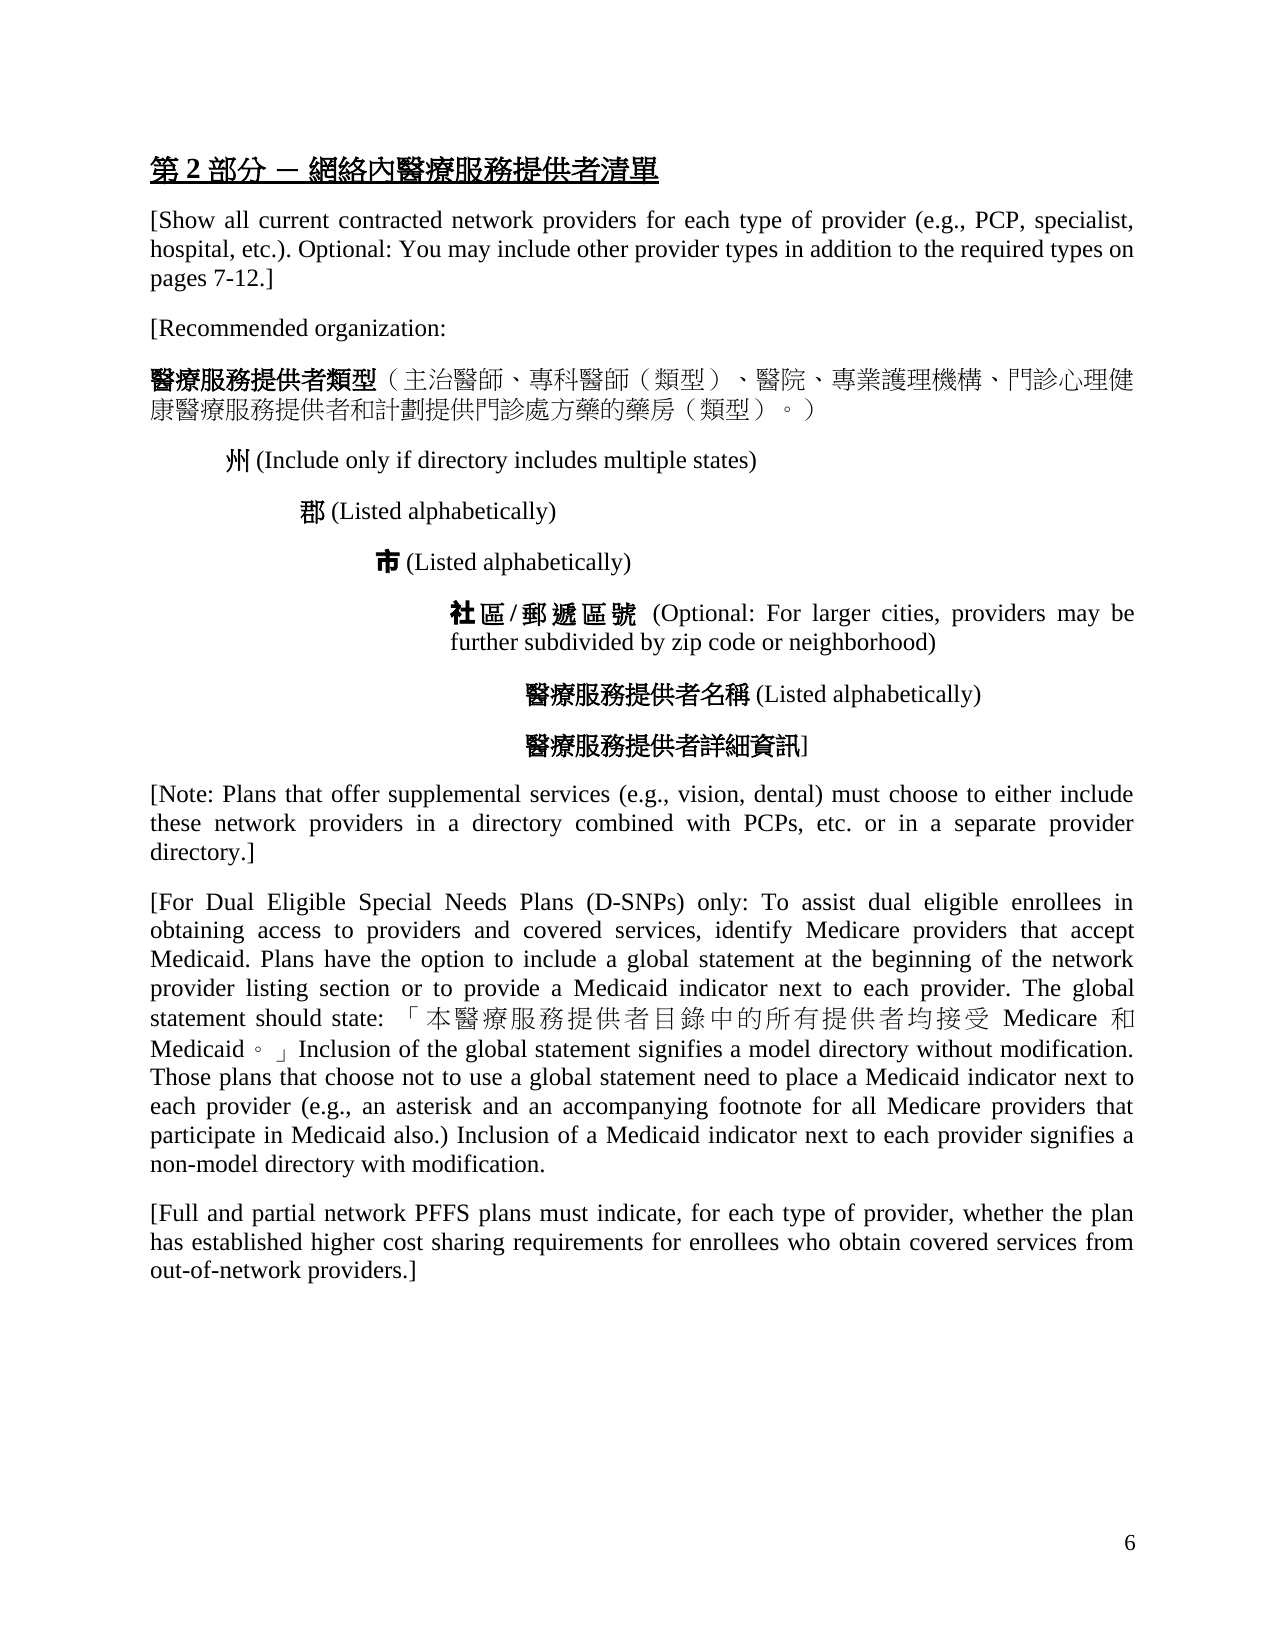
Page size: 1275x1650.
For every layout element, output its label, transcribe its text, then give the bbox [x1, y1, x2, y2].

text 州 (Include only if directory includes multiple states) [225, 443, 1135, 473]
subtitle 第 2 部分 － 網絡內醫療服務提供者清單 [150, 150, 1135, 185]
text 醫療服務提供者名稱 (Listed alphabetically) [525, 677, 1135, 707]
text [Recommended organization: [150, 313, 1135, 342]
text 市 (Listed alphabetically) [375, 546, 1135, 576]
text 郡 (Listed alphabetically) [300, 494, 1135, 525]
text [For Dual Eligible Special Needs Plans (D-SNPs) only: To assist dual eligible enrollees in obtaining access to providers and covered services, identify Medicare providers that accept Medicaid. Plans have the option to include a global statement at the beginning of the network provider listing section or to provide a Medicaid indicator next to each provider. The global statement should state: 「本醫療服務提供者目錄中的所有提供者均接受 Medicare 和 Medicaid。」Inclusion of the global statement signifies a model directory without modification. Those plans that choose not to use a global statement need to place a Medicaid indicator next to each provider (e.g., an asterisk and an accompanying footnote for all Medicare providers that participate in Medicaid also.) Inclusion of a Medicaid indicator next to each provider signifies a non-model directory with modification. [150, 887, 1135, 1177]
text 社區/郵遞區號 (Optional: For larger cities, providers may be further subdivided by zip code or neighborhood) [450, 597, 1135, 656]
subtitle 醫療服務提供者詳細資訊] [525, 728, 1135, 758]
text 醫療服務提供者類型（主治醫師、專科醫師（類型）、醫院、專業護理機構、門診心理健康醫療服務提供者和計劃提供門診處方藥的藥房（類型）。） [150, 362, 1135, 422]
text [Full and partial network PFFS plans must indicate, for each type of provider, whether the plan has established higher cost sharing requirements for enrollees who obtain covered services from out-of-network providers.] [150, 1198, 1135, 1284]
text [Note: Plans that offer supplemental services (e.g., vision, dental) must choose to either include these network providers in a directory combined with PCPs, etc. or in a separate provider directory.] [150, 779, 1135, 866]
text [Show all current contracted network providers for each type of provider (e.g., PCP, specialist, hospital, etc.). Optional: You may include other provider types in addition to the required types on pages 7-12.] [150, 206, 1135, 292]
